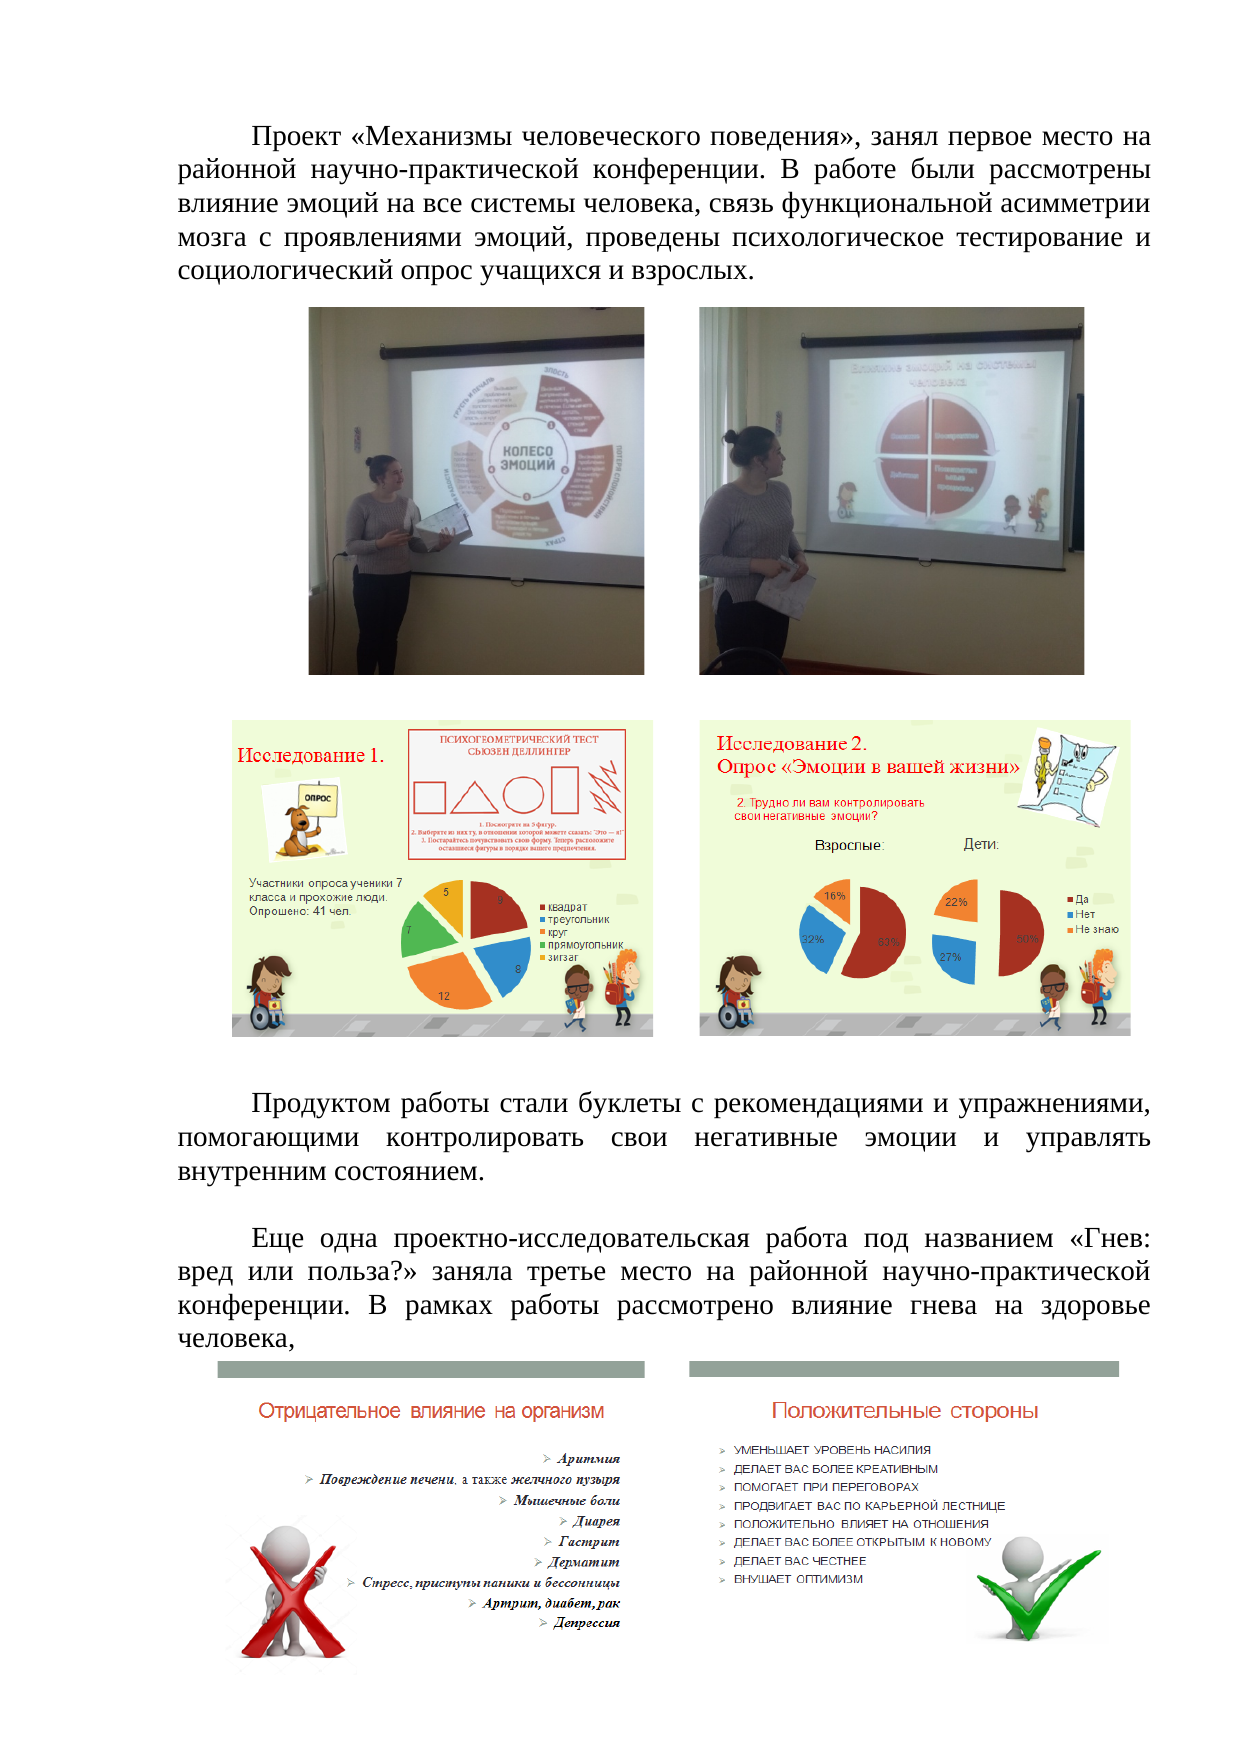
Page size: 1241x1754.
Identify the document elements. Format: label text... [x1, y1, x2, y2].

picture [699, 653, 1131, 969]
picture [689, 1294, 1120, 1590]
text Продуктом работы стали буклеты с рекомендациями и упражнениями, помогающими контролировать свои негативные эмоции и управлять внутренним состоянием. [177, 1018, 1152, 1052]
picture [217, 1294, 645, 1615]
picture [308, 240, 645, 608]
picture [232, 653, 654, 970]
text Еще одна проектно-исследовательская работа под названием «Гнев: вред или польза?» заняла третье место на районной научно-практической конференции. В рамках работы рассмотрено влияние гнева на здоровье человека, [177, 1153, 1152, 1287]
picture [699, 240, 1085, 608]
text Продуктом работы стали буклеты с рекомендациями и упражнениями, помогающими контролировать свои негативные эмоции и управлять внутренним состоянием. [485, 1086, 1152, 1119]
